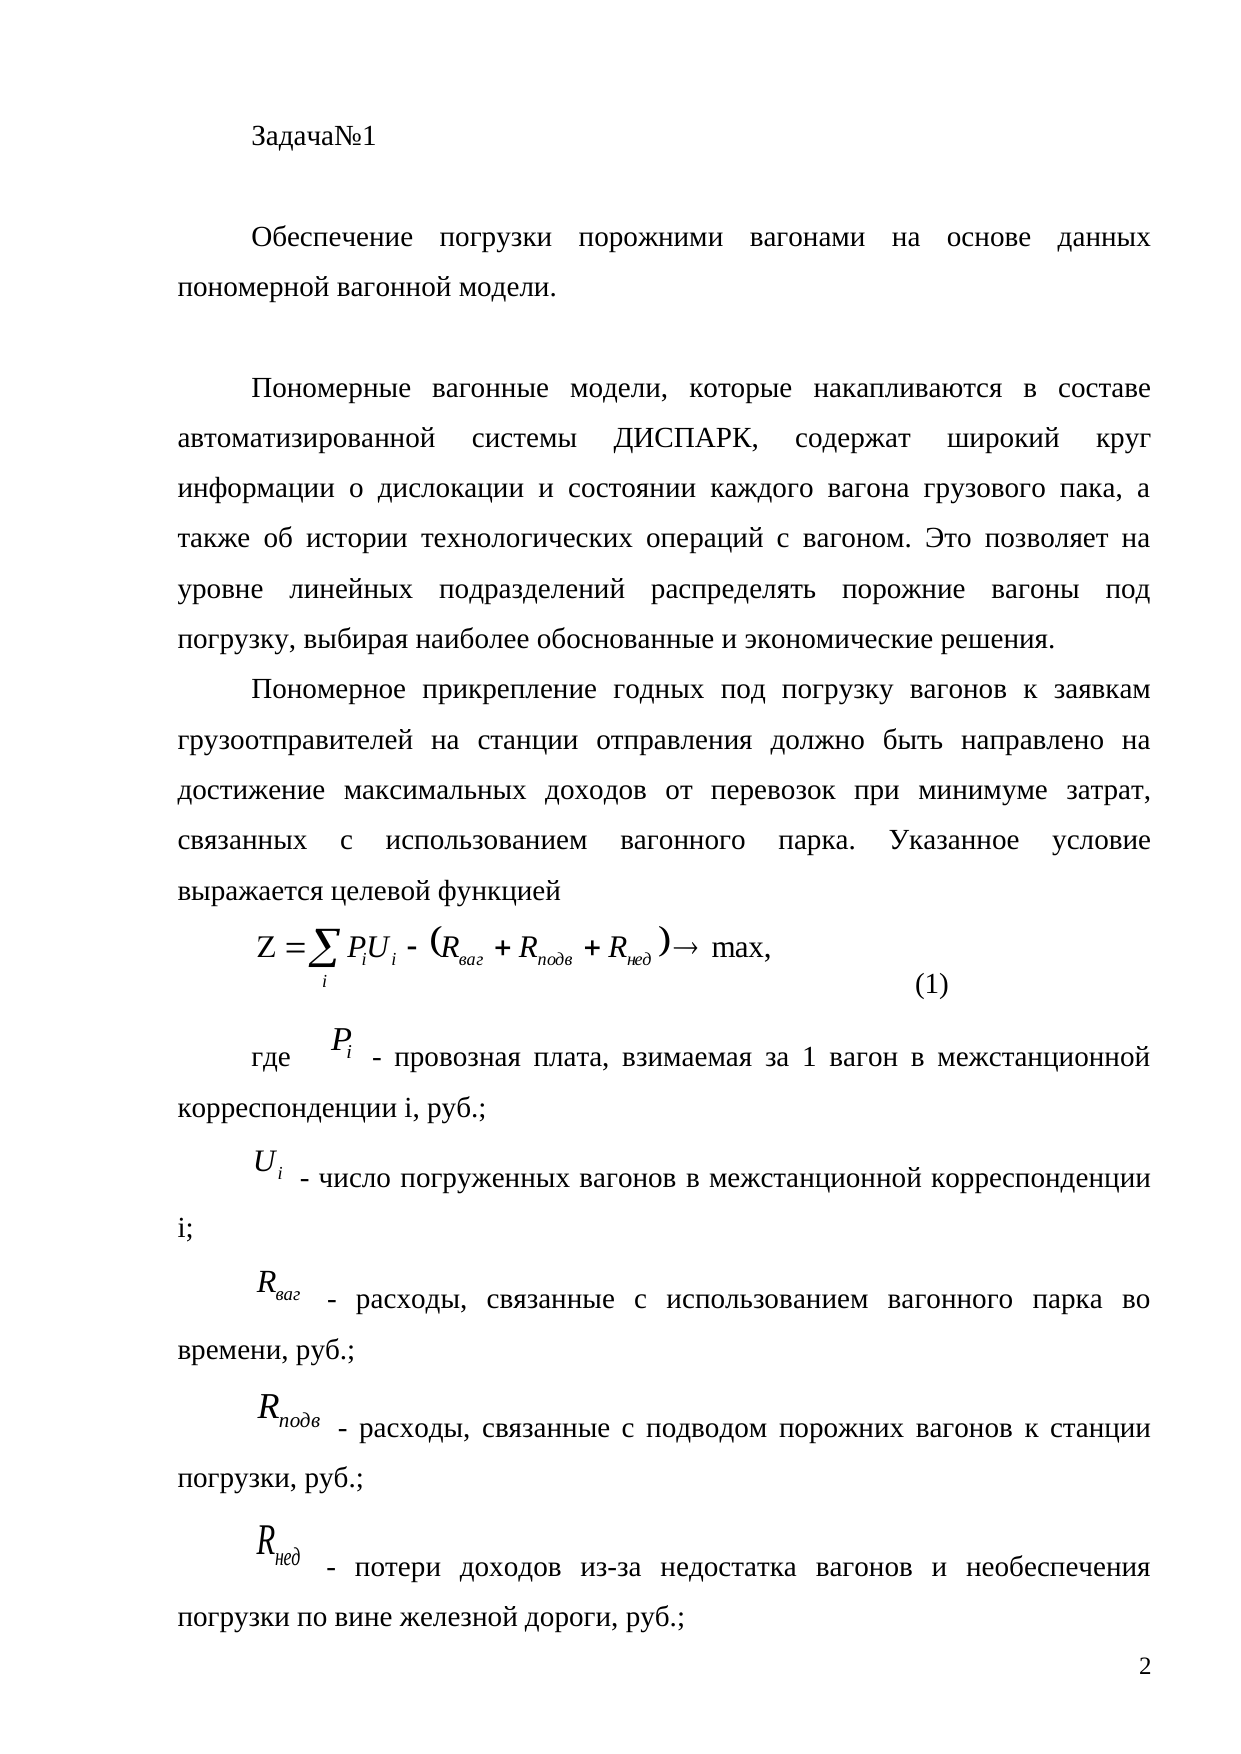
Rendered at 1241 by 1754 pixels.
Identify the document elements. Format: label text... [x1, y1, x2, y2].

text Обеспечение погрузки порожними вагонами на основе данных пономерной вагонной модели. [177, 219, 1152, 303]
text Задача№1 [177, 118, 1152, 152]
text - число погруженных вагонов в межстанционной корреспонденции i; [177, 1140, 1152, 1243]
text - расходы, связанные с использованием вагонного парка во времени, руб.; [177, 1260, 1152, 1365]
text где - провозная плата, взимаемая за 1 вагон в межстанционной корреспонденции i, руб.; [177, 1017, 1152, 1123]
text (1) [177, 923, 1152, 1000]
text Пономерные вагонные модели, которые накапливаются в составе автоматизированной системы ДИСПАРК, содержат широкий круг информации о дислокации и состоянии каждого вагона грузового пака, а также об истории технологических операций с вагоном. Это позволяет на уровне линейных подразделений распределять порожние вагоны под погрузку, выбирая наиболее обоснованные и экономические решения. [177, 370, 1152, 655]
text Пономерное прикрепление годных под погрузку вагонов к заявкам грузоотправителей на станции отправления должно быть направлено на достижение максимальных доходов от перевозок при минимуме затрат, связанных с использованием вагонного парка. Указанное условие выражается целевой функцией [177, 672, 1152, 906]
text - расходы, связанные с подводом порожних вагонов к станции погрузки, руб.; [177, 1382, 1152, 1493]
text - потери доходов из-за недостатка вагонов и необеспечения погрузки по вине железной дороги, руб.; [177, 1510, 1152, 1633]
